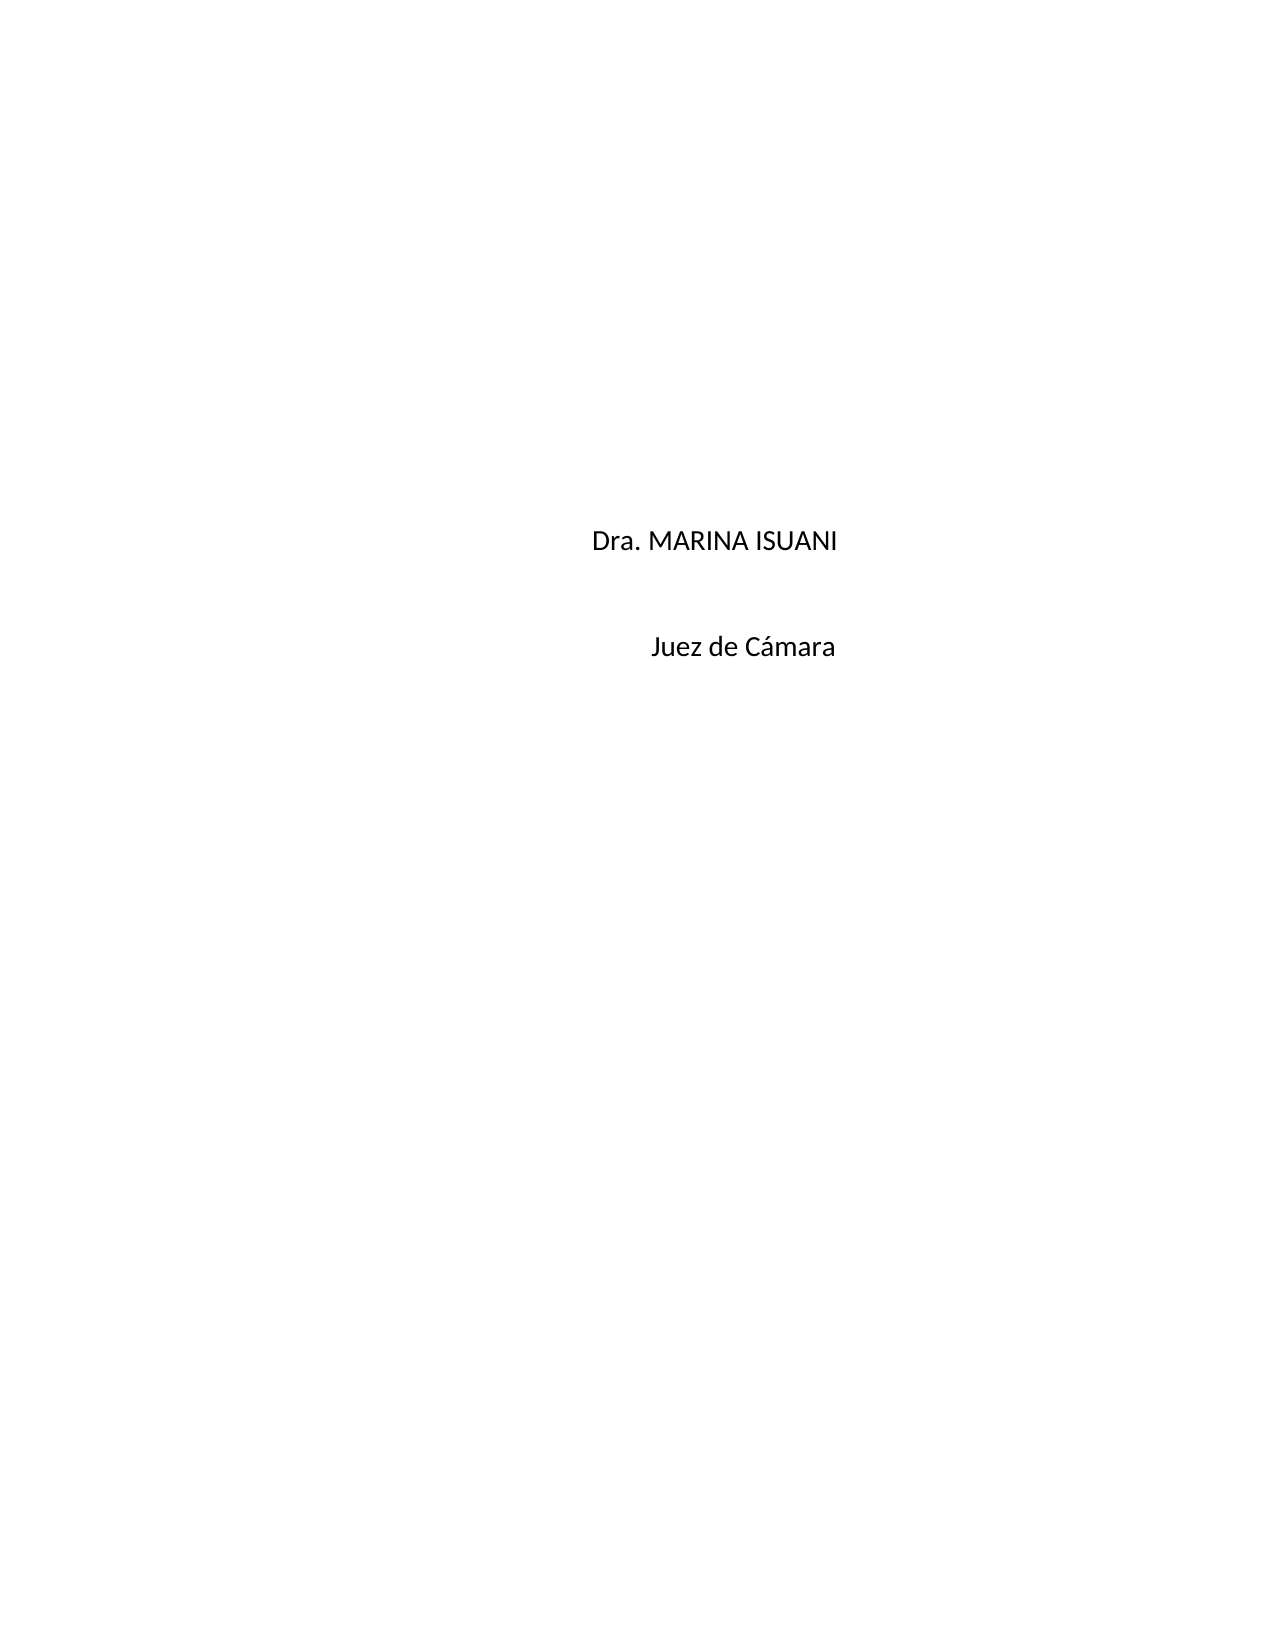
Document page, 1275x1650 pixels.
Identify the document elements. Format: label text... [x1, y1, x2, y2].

text Juez de Cámara [177, 628, 1098, 664]
text Dra. MARINA ISUANI [177, 522, 1098, 557]
